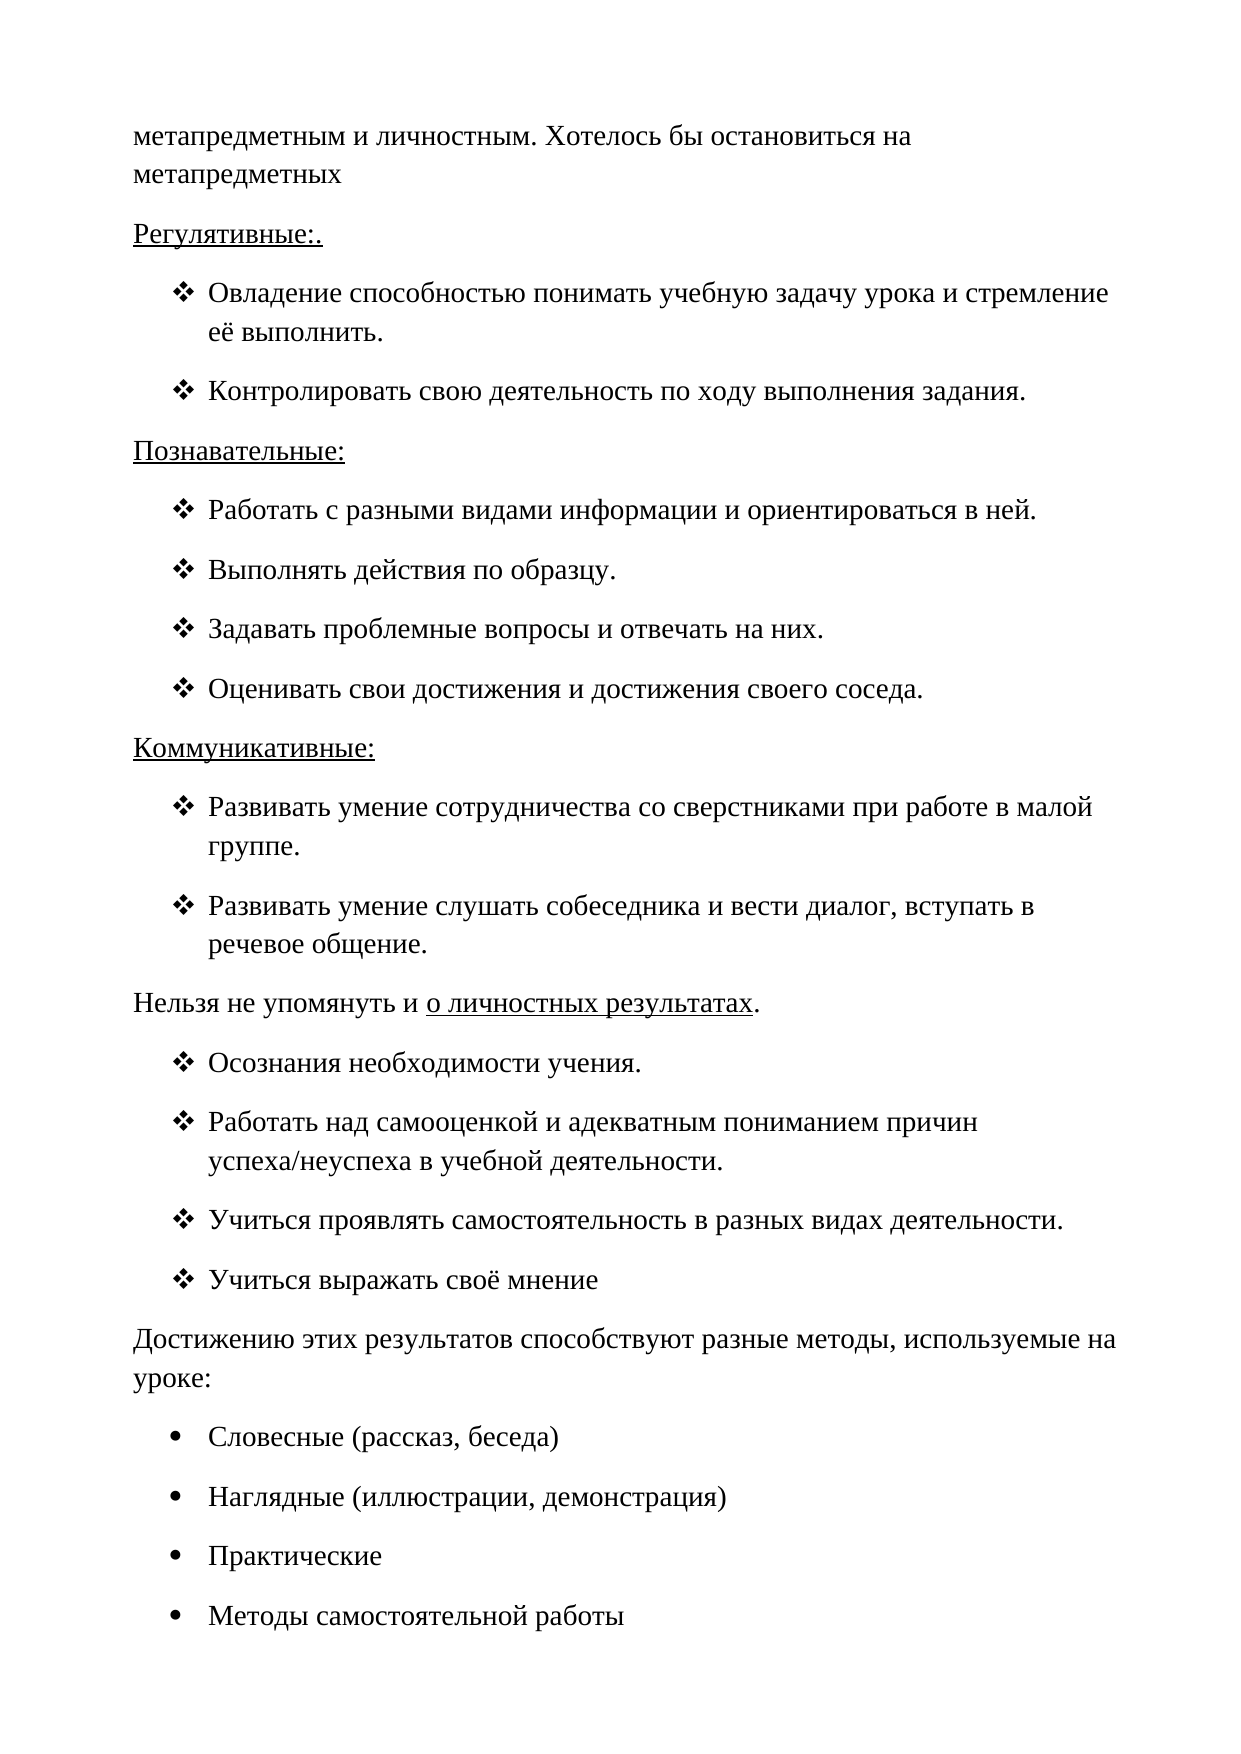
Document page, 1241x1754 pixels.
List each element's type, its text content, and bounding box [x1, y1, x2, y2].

text Достижению этих результатов способствуют разные методы, используемые на уроке: [133, 1321, 1122, 1393]
list Оценивать свои достижения и достижения своего соседа. [170, 671, 1122, 704]
text Нельзя не упомянуть и о личностных результатах. [133, 986, 1122, 1019]
list Овладение способностью понимать учебную задачу урока и стремление её выполнить. [170, 275, 1122, 348]
list Наглядные (иллюстрации, демонстрация) [170, 1479, 1122, 1512]
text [133, 118, 1122, 190]
list Задавать проблемные вопросы и отвечать на них. [170, 611, 1122, 645]
text Познавательные: [133, 433, 1122, 466]
list Развивать умение сотрудничества со сверстниками при работе в малой группе. [170, 789, 1122, 862]
text Коммуникативные: [133, 730, 1122, 764]
list Учиться проявлять самостоятельность в разных видах деятельности. [170, 1202, 1122, 1236]
list Работать с разными видами информации и ориентироваться в ней. [170, 492, 1122, 526]
list Словесные (рассказ, беседа) [170, 1419, 1122, 1453]
list Выполнять действия по образцу. [170, 552, 1122, 585]
text Регулятивные:. [133, 216, 1122, 249]
list Контролировать свою деятельность по ходу выполнения задания. [170, 373, 1122, 407]
list Методы самостоятельной работы [170, 1598, 1122, 1631]
list Осознания необходимости учения. [170, 1045, 1122, 1079]
list Работать над самооценкой и адекватным пониманием причин успеха/неуспеха в учебной деятельности. [170, 1104, 1122, 1177]
list Практические [170, 1538, 1122, 1572]
list Учиться выражать своё мнение [170, 1262, 1122, 1296]
list Развивать умение слушать собеседника и вести диалог, вступать в речевое общение. [170, 888, 1122, 960]
